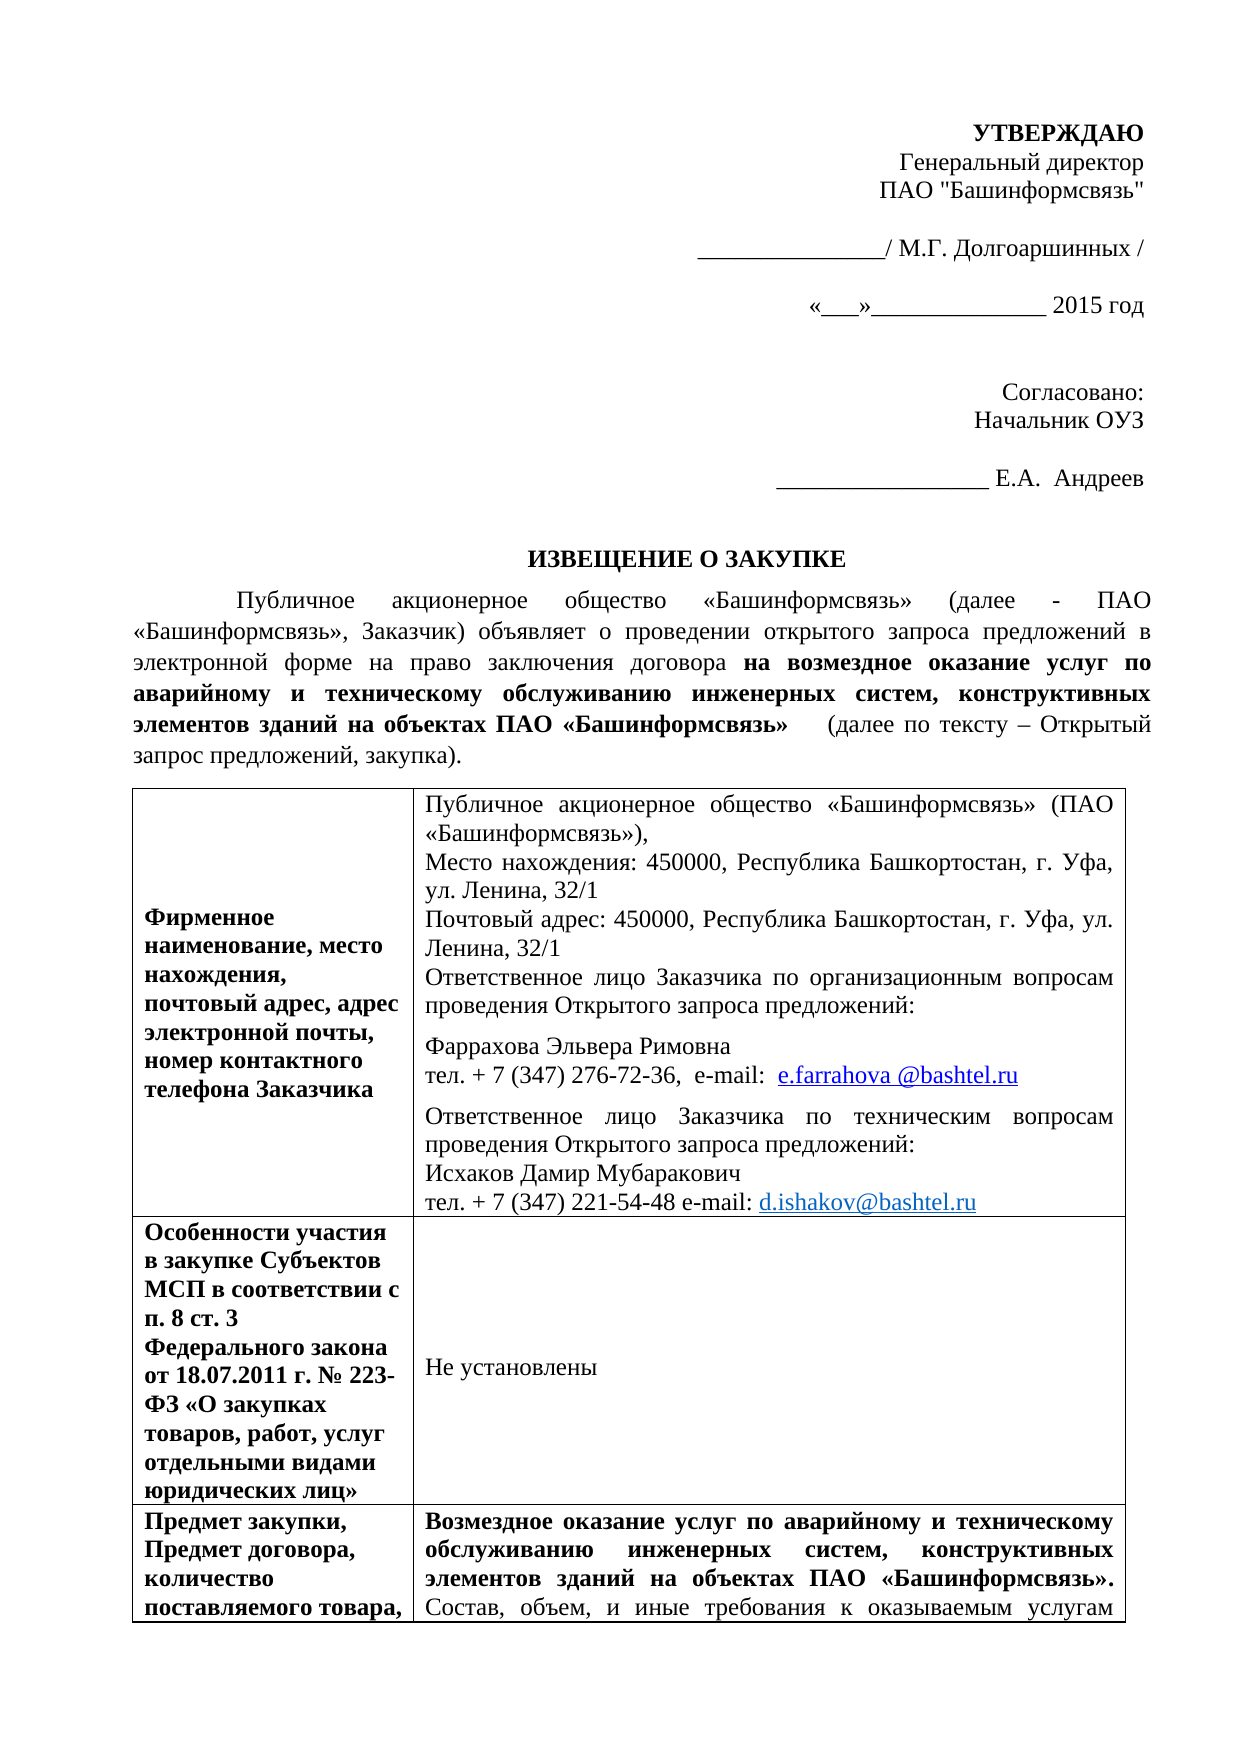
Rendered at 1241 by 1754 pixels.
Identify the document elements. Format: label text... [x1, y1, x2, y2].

text ИЗВЕЩЕНИЕ О ЗАКУПКЕ [222, 544, 1152, 573]
table_cell Особенности участия в закупке Субъектов МСП в соответствии с п. 8 ст. 3 Федерального закона от 18.07.2011 г. № 223-ФЗ «О закупках товаров, работ, услуг отдельными видами юридических лиц» [133, 1217, 413, 1504]
table_header УТВЕРЖДАЮ Генеральный директор ПАО "Башинформсвязь" _______________/ М.Г. Долгоаршинных / «___»______________ 2015 год Согласовано: Начальник ОУЗ _________________ Е.А. Андреев [166, 118, 1155, 511]
table_header Публичное акционерное общество «Башинформсвязь» (ПАО «Башинформсвязь»), Место нахождения: 450000, Республика Башкортостан, г. Уфа, ул. Ленина, 32/1 Почтовый адрес: 450000, Республика Башкортостан, г. Уфа, ул. Ленина, 32/1 Ответственное лицо Заказчика по организационным вопросам проведения Открытого запроса предложений: Фаррахова Эльвера Римовна тел. + 7 (347) 276-72-36, e-mail: e.farrahova @bashtel.ru Ответственное лицо Заказчика по техническим вопросам проведения Открытого запроса предложений: Исхаков Дамир Мубаракович тел. + 7 (347) 221-54-48 e-mail: d.ishakov@bashtel.ru [414, 789, 1125, 1216]
table_cell Не установлены [414, 1217, 1125, 1504]
text Публичное акционерное общество «Башинформсвязь» (далее - ПАО «Башинформсвязь», Заказчик) объявляет о проведении открытого запроса предложений в электронной форме на право заключения договора на возмездное оказание услуг по аварийному и техническому обслуживанию инженерных систем, конструктивных элементов зданий на объектах ПАО «Башинформсвязь» (далее по тексту – Открытый запрос предложений, закупка). [133, 585, 1152, 769]
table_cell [414, 1505, 1125, 1621]
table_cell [133, 1505, 413, 1621]
table_header Фирменное наименование, место нахождения, почтовый адрес, адрес электронной почты, номер контактного телефона Заказчика [133, 789, 413, 1216]
